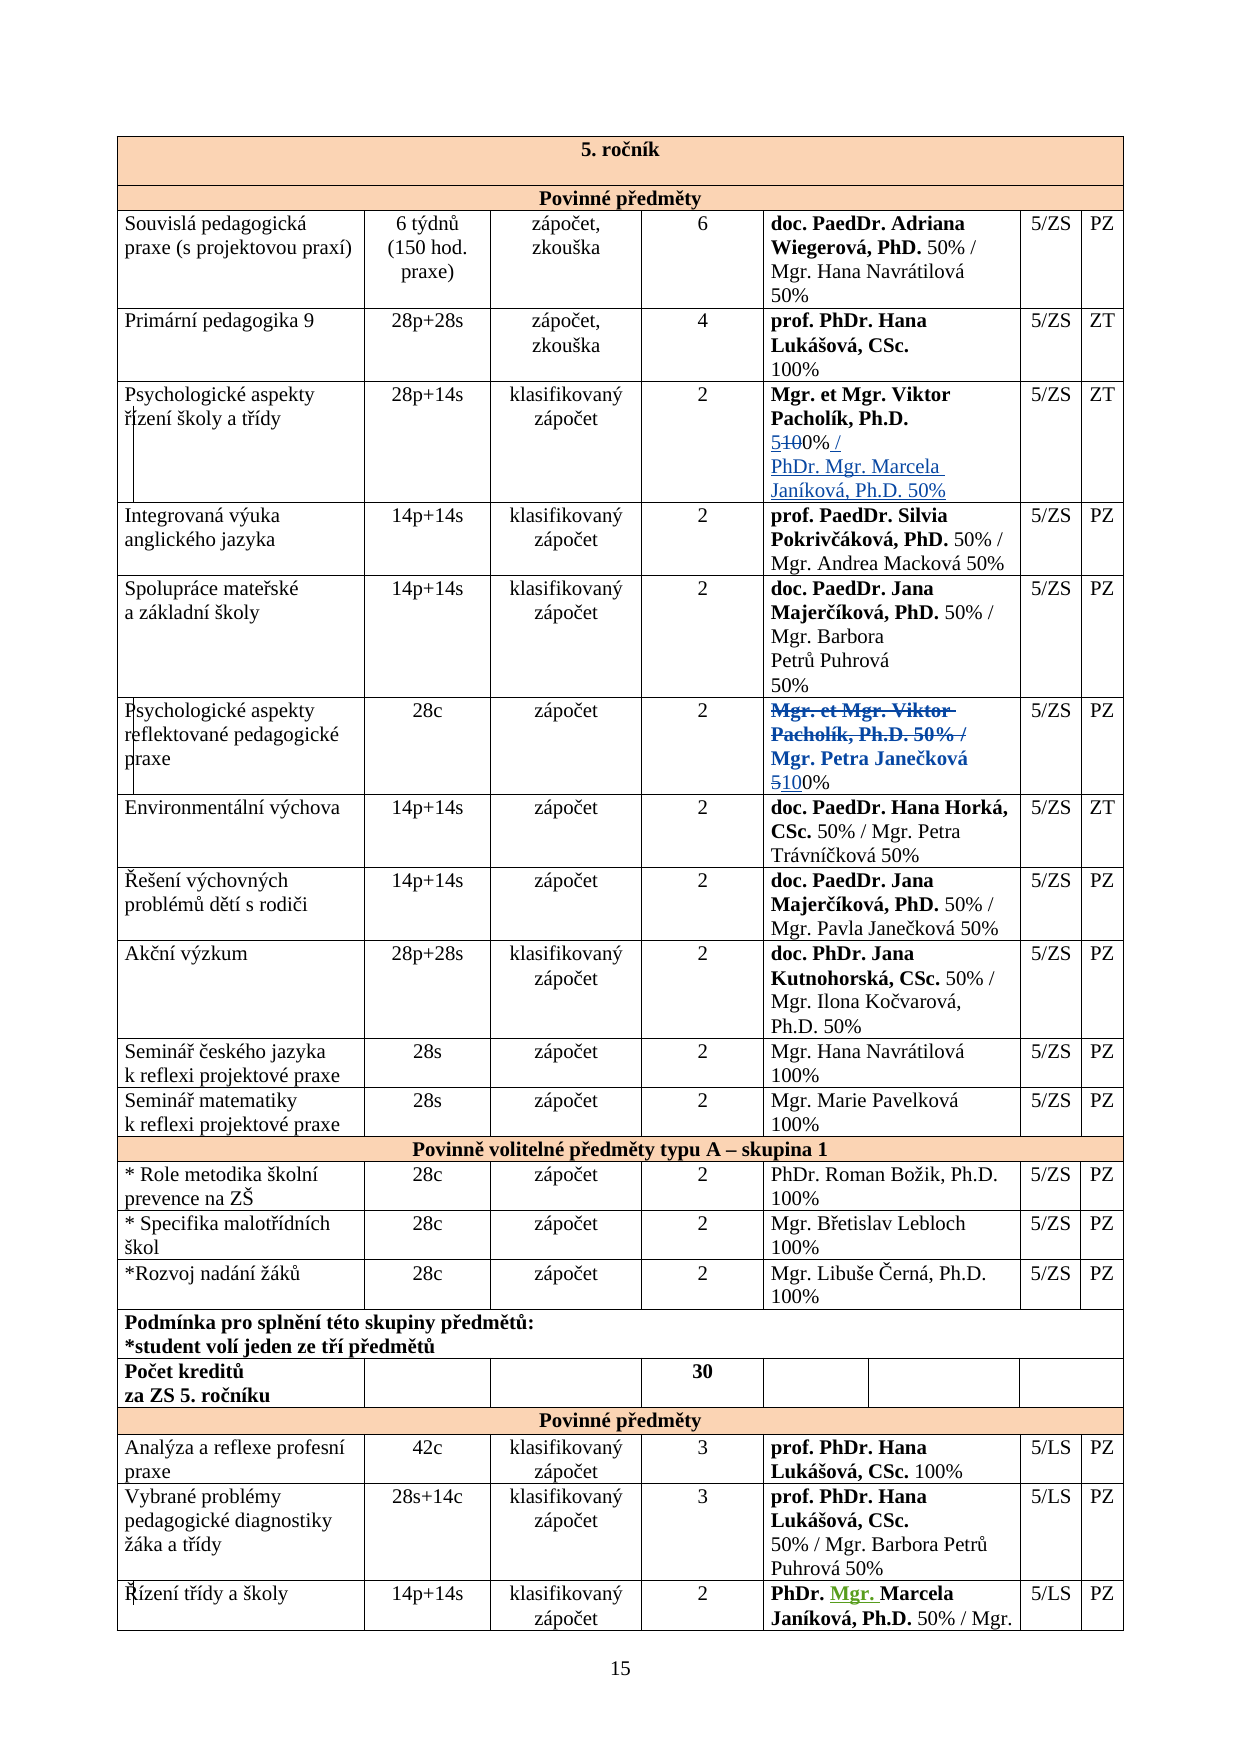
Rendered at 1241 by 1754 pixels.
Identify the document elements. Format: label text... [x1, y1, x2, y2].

table_cell [764, 1359, 868, 1407]
table_cell klasifikovaný zápočet [491, 941, 641, 1038]
table_cell PZ [1082, 868, 1123, 940]
table_cell Akční výzkum [118, 941, 364, 1038]
table_cell zápočet, zkouška [491, 211, 641, 307]
table_cell zápočet [491, 1039, 641, 1087]
table_cell Psychologické aspekty řízení školy a třídy [118, 382, 364, 502]
table_cell 3 [642, 1435, 763, 1483]
table_cell 28c [365, 1211, 490, 1259]
table_cell zápočet [491, 795, 641, 867]
table_cell 2 [642, 868, 763, 940]
table_cell ZT [1082, 309, 1123, 381]
table_cell Integrovaná výuka anglického jazyka [118, 503, 364, 575]
table_cell 2 [642, 576, 763, 697]
table_cell PZ [1082, 1484, 1123, 1580]
table_cell klasifikovaný zápočet [491, 382, 641, 502]
table_cell 5/ZS [1021, 211, 1081, 307]
table_cell 6 týdnů (150 hod. praxe) [365, 211, 490, 307]
table_cell 2 [642, 1039, 763, 1087]
table_cell Mgr. Petra Janečková 0% [764, 698, 1020, 794]
table_cell doc. PaedDr. Hana Horká, CSc. 50% / Mgr. Petra Trávníčková 50% [764, 795, 1020, 867]
table_cell 5/ZS [1021, 795, 1081, 867]
table_cell Environmentální výchova [118, 795, 364, 867]
table_cell 5/ZS [1021, 503, 1081, 575]
table_cell Seminář matematiky k reflexi projektové praxe [118, 1088, 364, 1136]
table_cell ZT [1082, 795, 1123, 867]
table_cell zápočet, zkouška [491, 309, 641, 381]
table_cell Mgr. Marie Pavelková 100% [764, 1088, 1020, 1136]
table_cell Souvislá pedagogická praxe (s projektovou praxí) [118, 211, 364, 307]
table_cell 2 [642, 1162, 763, 1210]
table_cell prof. PhDr. Hana Lukášová, CSc. 100% [764, 309, 1020, 381]
table_cell PZ [1081, 1211, 1123, 1259]
table_cell Mgr. Hana Navrátilová 100% [764, 1039, 1020, 1087]
table_cell doc. PaedDr. Jana Majerčíková, PhD. 50% / Mgr. Barbora Petrů Puhrová 50% [764, 576, 1020, 697]
table_cell klasifikovaný zápočet [491, 1435, 641, 1483]
table_cell 14p+14s [365, 868, 490, 940]
table_cell prof. PhDr. Hana Lukášová, CSc. 50% / Mgr. Barbora Petrů Puhrová 50% [764, 1484, 1020, 1580]
table_cell [869, 1359, 1019, 1407]
table_cell 5/ZS [1021, 941, 1081, 1038]
table_cell 14p+14s [365, 1581, 490, 1629]
table_cell 5. ročník [118, 137, 1123, 185]
table_cell 2 [642, 1211, 763, 1259]
table_cell PZ [1081, 1162, 1123, 1210]
table_cell 30 [642, 1359, 763, 1407]
table_cell 5/ZS [1021, 1039, 1081, 1087]
table_cell 28c [365, 1260, 490, 1308]
table_cell * Role metodika školní prevence na ZŠ [118, 1162, 364, 1210]
table_cell 4 [642, 309, 763, 381]
table_cell doc. PaedDr. Adriana Wiegerová, PhD. 50% / Mgr. Hana Navrátilová 50% [764, 211, 1020, 307]
table_cell 14p+14s [365, 503, 490, 575]
table_cell Mgr. Libuše Černá, Ph.D. 100% [764, 1260, 1020, 1308]
table_cell Povinné předměty [118, 186, 1123, 210]
table_cell 2 [642, 1581, 763, 1629]
table_cell 28s [365, 1088, 490, 1136]
table_cell Počet kreditů za ZS 5. ročníku [118, 1359, 364, 1407]
table_cell 28p+28s [365, 941, 490, 1038]
table_cell [1020, 1359, 1123, 1407]
table_cell 2 [642, 941, 763, 1038]
table_cell 5/ZS [1021, 1088, 1081, 1136]
table_cell 5/LS [1021, 1581, 1081, 1629]
table_cell prof. PhDr. Hana Lukášová, CSc. 100% [764, 1435, 1020, 1483]
table_cell 5/ZS [1021, 309, 1081, 381]
table_cell 42c [365, 1435, 490, 1483]
table_cell 28p+14s [365, 382, 490, 502]
table_cell PZ [1082, 1088, 1123, 1136]
table_cell PZ [1082, 1435, 1123, 1483]
table_cell PhDr. Roman Božik, Ph.D. 100% [764, 1162, 1020, 1210]
table_cell prof. PaedDr. Silvia Pokrivčáková, PhD. 50% / Mgr. Andrea Macková 50% [764, 503, 1020, 575]
table_cell 5/ZS [1021, 698, 1081, 794]
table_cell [764, 1581, 1020, 1629]
table_cell doc. PhDr. Jana Kutnohorská, CSc. 50% / Mgr. Ilona Kočvarová, Ph.D. 50% [764, 941, 1020, 1038]
table_cell 28p+28s [365, 309, 490, 381]
table_cell PZ [1082, 1581, 1123, 1629]
table_cell 2 [642, 698, 763, 794]
table_cell zápočet [491, 1211, 641, 1259]
table_cell PZ [1082, 576, 1123, 697]
table_cell 28s [365, 1039, 490, 1087]
table_cell klasifikovaný zápočet [491, 503, 641, 575]
table_cell 14p+14s [365, 795, 490, 867]
table_cell PZ [1082, 941, 1123, 1038]
table_cell Podmínka pro splnění této skupiny předmětů: *student volí jeden ze tří předmětů [118, 1310, 1123, 1358]
table_cell Mgr. Břetislav Lebloch 100% [764, 1211, 1020, 1259]
table_cell 2 [642, 1260, 763, 1308]
table_cell 14p+14s [365, 576, 490, 697]
table_cell Mgr. et Mgr. Viktor Pacholík, Ph.D. 0% [764, 382, 1020, 502]
table_cell 5/ZS [1021, 1211, 1080, 1259]
table_cell [491, 1359, 641, 1407]
table_cell Povinně volitelné předměty typu A – skupina 1 [118, 1137, 1123, 1161]
table_cell 28c [365, 698, 490, 794]
table_cell 2 [642, 382, 763, 502]
table_cell [365, 1359, 490, 1407]
table_cell zápočet [491, 1088, 641, 1136]
table_cell 5/ZS [1021, 382, 1081, 502]
table_cell zápočet [491, 1260, 641, 1308]
table_cell 5/LS [1021, 1484, 1081, 1580]
table_cell 28c [365, 1162, 490, 1210]
table_cell * Specifika malotřídních škol [118, 1211, 364, 1259]
table_cell PZ [1081, 1260, 1123, 1308]
table_cell Psychologické aspekty reflektované pedagogické praxe [134, 698, 364, 794]
table_cell Analýza a reflexe profesní praxe [118, 1435, 364, 1483]
table_cell PZ [1082, 1039, 1123, 1087]
table_cell klasifikovaný zápočet [491, 576, 641, 697]
table_cell PZ [1082, 211, 1123, 307]
table_cell 2 [642, 503, 763, 575]
table_cell 5/LS [1021, 1435, 1081, 1483]
table_cell *Rozvoj nadání žáků [118, 1260, 364, 1308]
table_cell doc. PaedDr. Jana Majerčíková, PhD. 50% / Mgr. Pavla Janečková 50% [764, 868, 1020, 940]
table_cell zápočet [491, 698, 641, 794]
table_cell ZT [1082, 382, 1123, 502]
table_cell zápočet [491, 868, 641, 940]
table_cell Primární pedagogika 9 [118, 309, 364, 381]
table_cell Seminář českého jazyka k reflexi projektové praxe [118, 1039, 364, 1087]
table_cell 5/ZS [1021, 1162, 1080, 1210]
table_cell zápočet [491, 1162, 641, 1210]
table_cell Spolupráce mateřské a základní školy [118, 576, 364, 697]
table_cell PZ [1082, 698, 1123, 794]
table_cell 3 [642, 1484, 763, 1580]
table_cell PZ [1082, 503, 1123, 575]
table_cell Vybrané problémy pedagogické diagnostiky žáka a třídy [118, 1484, 364, 1580]
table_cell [491, 1581, 641, 1629]
table_cell Řešení výchovných problémů dětí s rodiči [118, 868, 364, 940]
table_cell 2 [642, 1088, 763, 1136]
table_cell klasifikovaný zápočet [491, 1484, 641, 1580]
table_cell 2 [642, 795, 763, 867]
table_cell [118, 1581, 364, 1629]
table_cell 5/ZS [1021, 1260, 1080, 1308]
table_cell Povinné předměty [118, 1408, 1123, 1434]
table_cell 5/ZS [1021, 576, 1081, 697]
table_cell 28s+14c [365, 1484, 490, 1580]
table_cell 5/ZS [1021, 868, 1081, 940]
table_cell 6 [642, 211, 763, 307]
